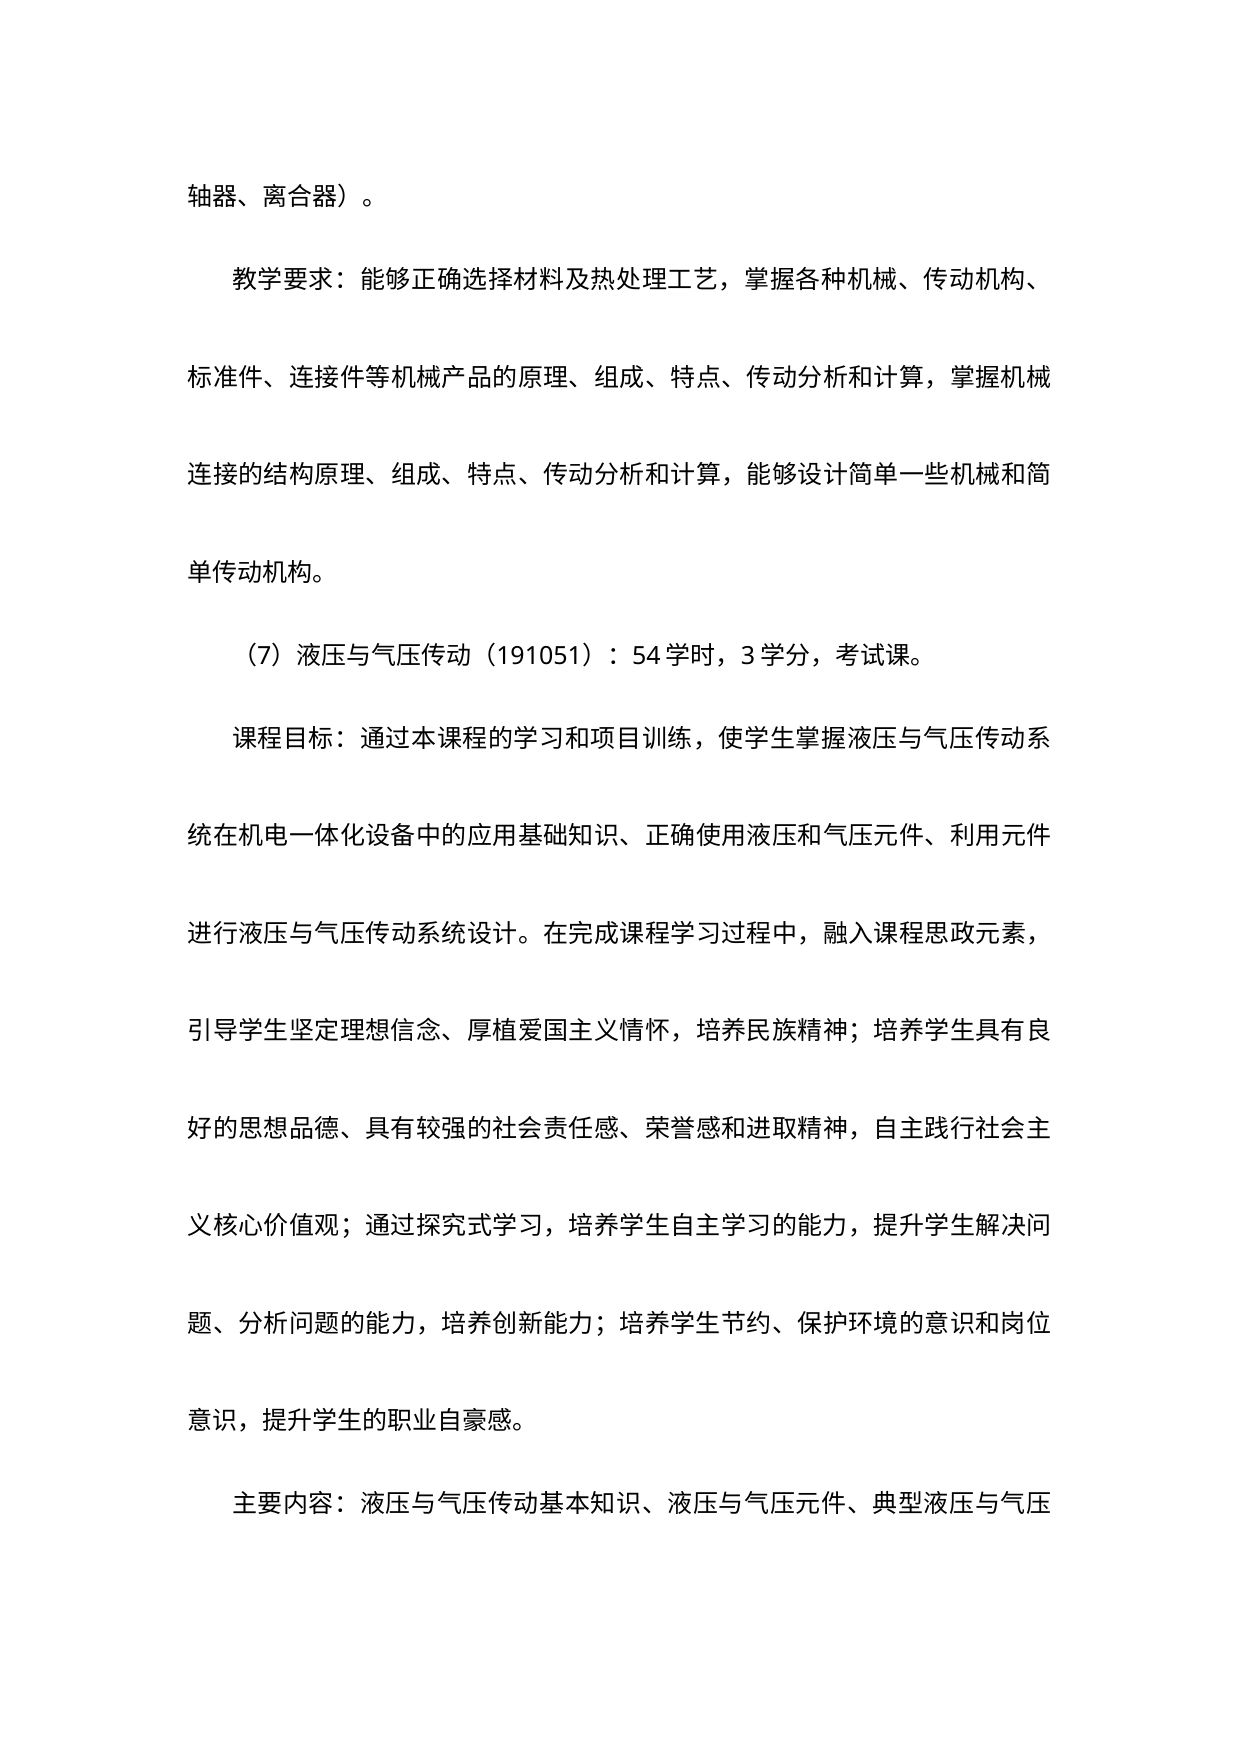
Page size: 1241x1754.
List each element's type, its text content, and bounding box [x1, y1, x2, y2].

text 教学要求：能够正确选择材料及热处理工艺，掌握各种机械、传动机构、标准件、连接件等机械产品的原理、组成、特点、传动分析和计算，掌握机械连接的结构原理、组成、特点、传动分析和计算，能够设计简单一些机械和简单传动机构。 [187, 245, 1053, 603]
text 课程目标：通过本课程的学习和项目训练，使学生掌握液压与气压传动系统在机电一体化设备中的应用基础知识、正确使用液压和气压元件、利用元件进行液压与气压传动系统设计。在完成课程学习过程中，融入课程思政元素，引导学生坚定理想信念、厚植爱国主义情怀，培养民族精神；培养学生具有良好的思想品德、具有较强的社会责任感、荣誉感和进取精神，自主践行社会主义核心价值观；通过探究式学习，培养学生自主学习的能力，提升学生解决问题、分析问题的能力，培养创新能力；培养学生节约、保护环境的意识和岗位意识，提升学生的职业自豪感。 [187, 704, 1053, 1451]
text （7）液压与气压传动（191051）：54学时，3学分，考试课。 [187, 621, 1053, 686]
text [187, 1469, 1053, 1534]
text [187, 162, 1053, 227]
